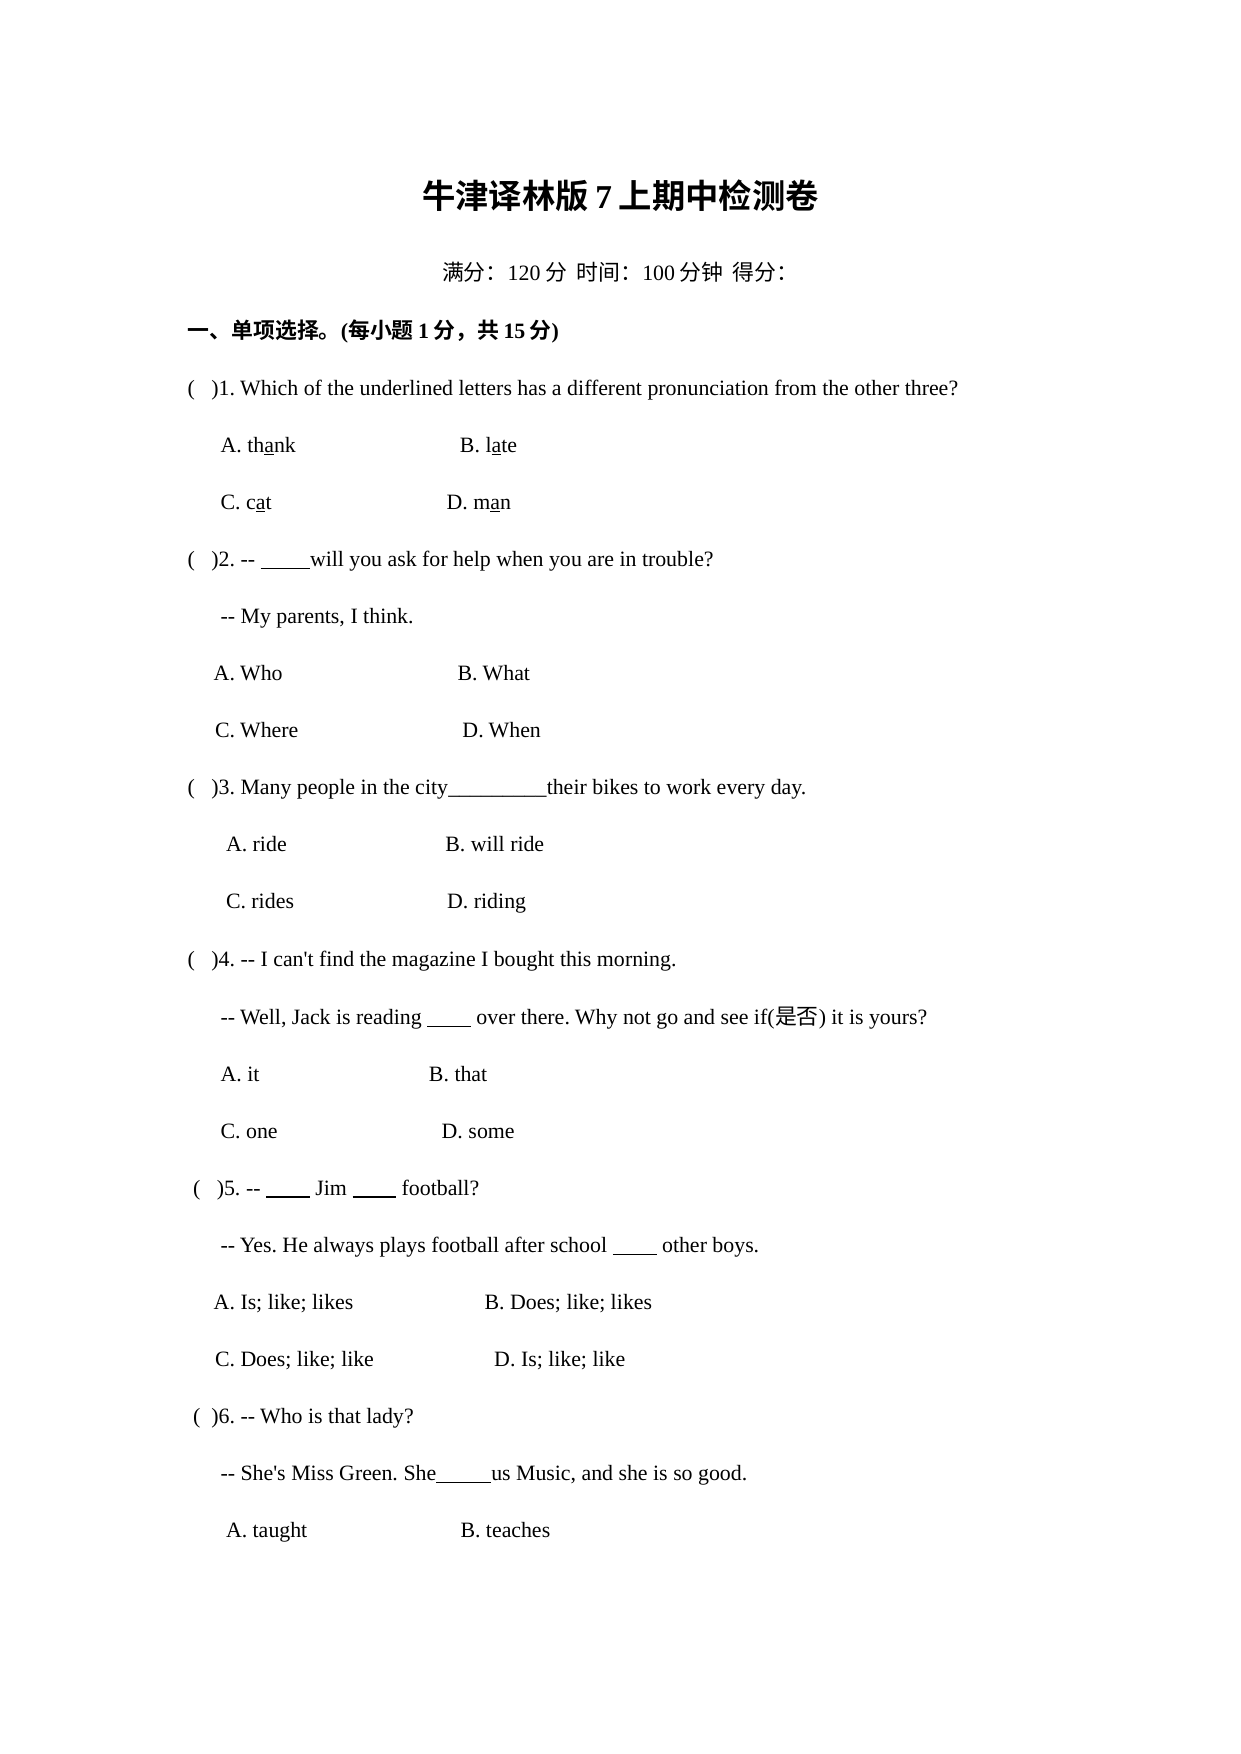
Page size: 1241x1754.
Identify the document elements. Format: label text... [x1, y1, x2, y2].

text -- My parents, I think. [187, 599, 1053, 632]
text A. taught B. teaches [187, 1514, 1053, 1546]
text C. Where D. When [187, 713, 1053, 746]
text -- Yes. He always plays football after school other boys. [187, 1228, 1053, 1261]
text 满分：120分 时间：100分钟 得分： [187, 255, 1053, 287]
text ( )2. -- will you ask for help when you are in trouble? [187, 542, 1053, 575]
text C. one D. some [187, 1114, 1053, 1147]
text A. Is; like; likes B. Does; like; likes [187, 1285, 1053, 1318]
text C. rides D. riding [187, 885, 1053, 917]
text 一、单项选择。(每小题1分，共15分) [187, 313, 1053, 346]
text A. thank B. late [187, 428, 1053, 461]
text ( )1. Which of the underlined letters has a different pronunciation from the other three? [187, 371, 1053, 403]
text A. Who B. What [187, 656, 1053, 689]
text ( )5. -- Jim football? [187, 1171, 1053, 1204]
text 牛津译林版7上期中检测卷 [187, 162, 1053, 227]
text ( )3. Many people in the city_________their bikes to work every day. [187, 771, 1053, 803]
text ( )6. -- Who is that lady? [187, 1399, 1053, 1432]
text A. it B. that [187, 1057, 1053, 1089]
text -- Well, Jack is reading over there. Why not go and see if(是否) it is yours? [187, 999, 1053, 1031]
text ( )4. -- I can't find the magazine I bought this morning. [187, 942, 1053, 974]
text C. Does; like; like D. Is; like; like [187, 1342, 1053, 1375]
text A. ride B. will ride [187, 828, 1053, 860]
text -- She's Miss Green. She us Music, and she is so good. [187, 1457, 1053, 1489]
text C. cat D. man [187, 485, 1053, 518]
